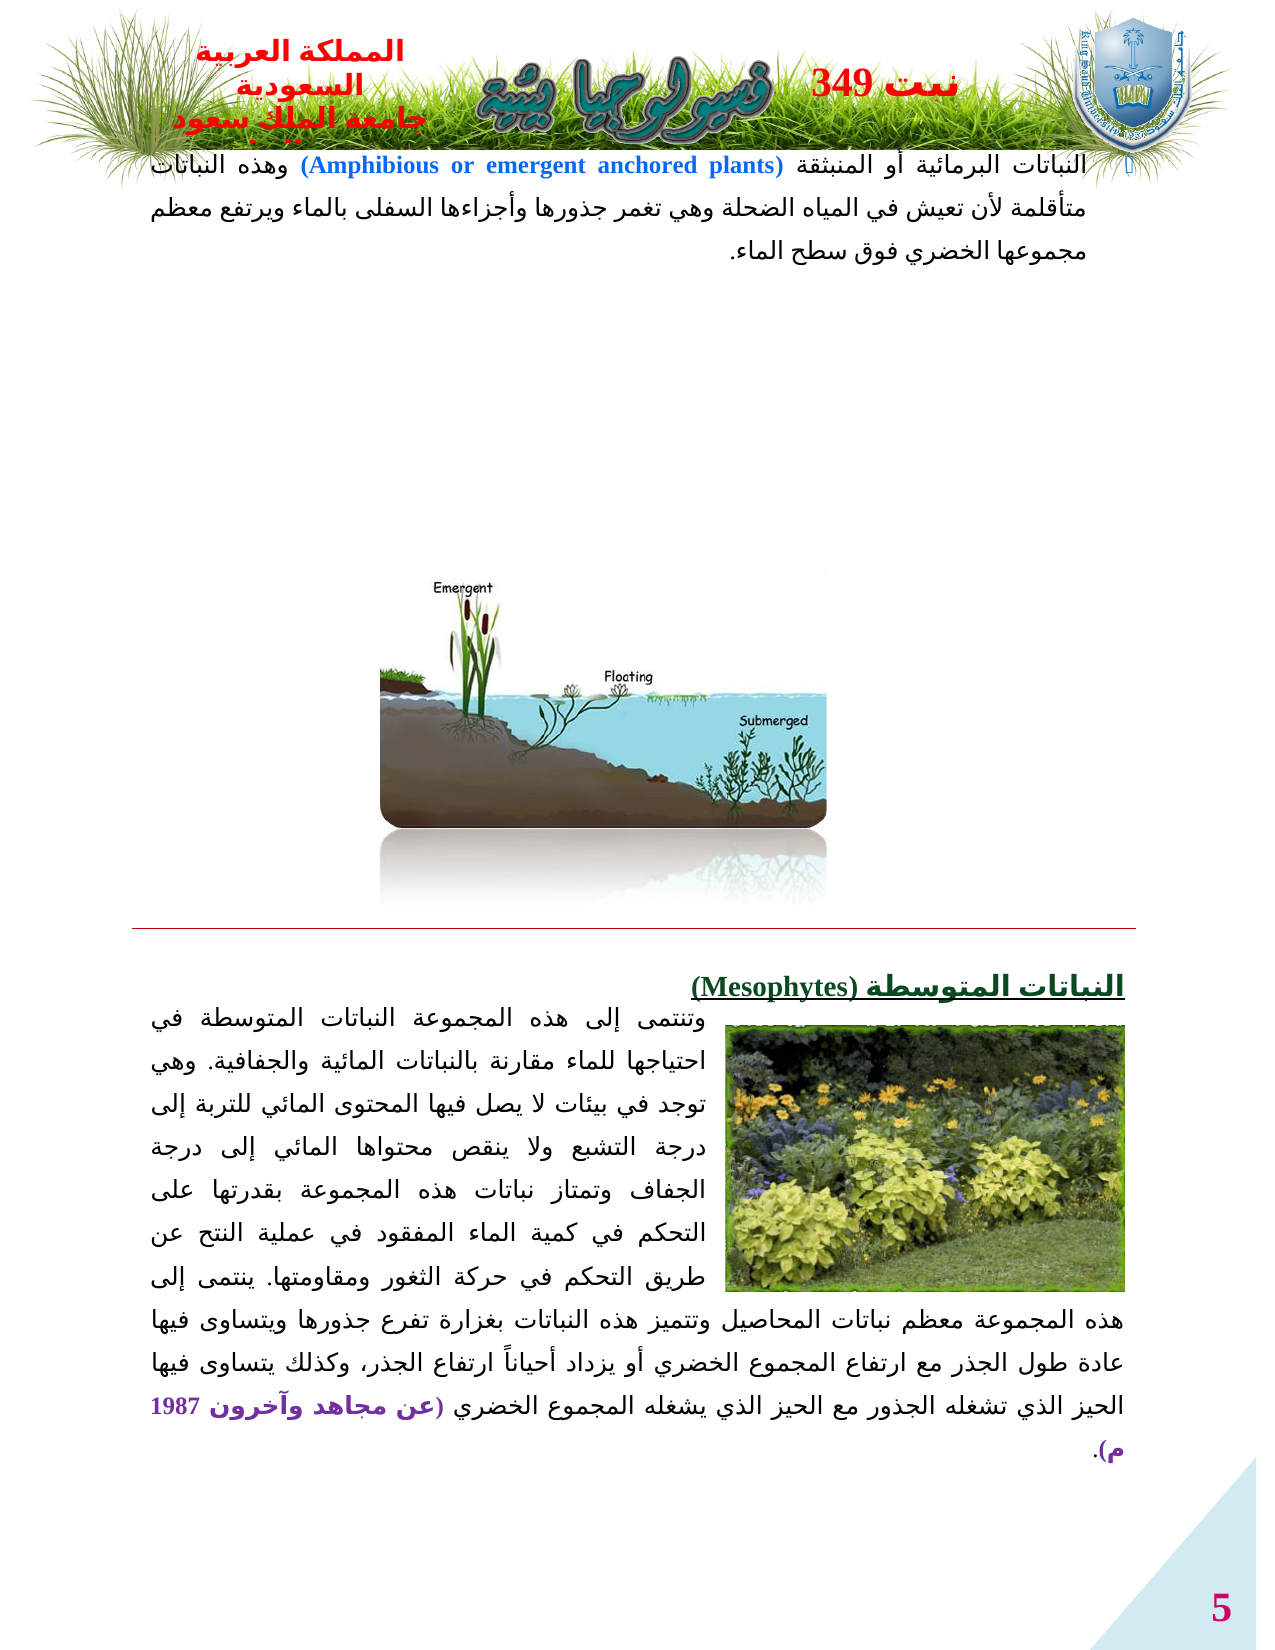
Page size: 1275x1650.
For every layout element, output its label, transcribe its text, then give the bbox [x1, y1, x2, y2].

picture [326, 50, 336, 57]
text النباتات المتوسطة (Mesophytes) [150, 969, 1125, 1003]
picture [342, 50, 386, 57]
picture [312, 50, 323, 57]
picture [26, 5, 1235, 191]
picture [724, 1025, 1125, 1291]
picture [265, 50, 273, 57]
text وتنتمى إلى هذه المجموعة النباتات المتوسطة في احتياجها للماء مقارنة بالنباتات المائية والجفافية. وهي توجد في بيئات لا يصل فيها المحتوى المائي للتربة إلى درجة التشبع ولا ينقص محتواها المائي إلى درجة الجفاف وتمتاز نباتات هذه المجموعة بقدرتها على التحكم في كمية الماء المفقود في عملية النتح عن طريق التحكم في حركة الثغور ومقاومتها. ينتمى إلى هذه المجموعة معظم نباتات المحاصيل وتتميز هذه النباتات بغزارة تفرع جذورها ويتساوى فيها عادة طول الجذر مع ارتفاع المجموع الخضري أو يزداد أحياناً ارتفاع الجذر، وكذلك يتساوى فيها الحيز الذي تشغله الجذور مع الحيز الذي يشغله المجموع الخضري (عن مجاهد وآخرون 1987 م). [150, 1003, 1125, 1463]
picture [378, 563, 827, 906]
list النباتات البرمائية أو المنبثقة (Amphibious or emergent anchored plants) وهذه النباتات متأقلمة لأن تعيش في المياه الضحلة وهي تغمر جذورها وأجزاءها السفلى بالماء ويرتفع معظم مجموعها الخضري فوق سطح الماء. [150, 150, 1125, 265]
